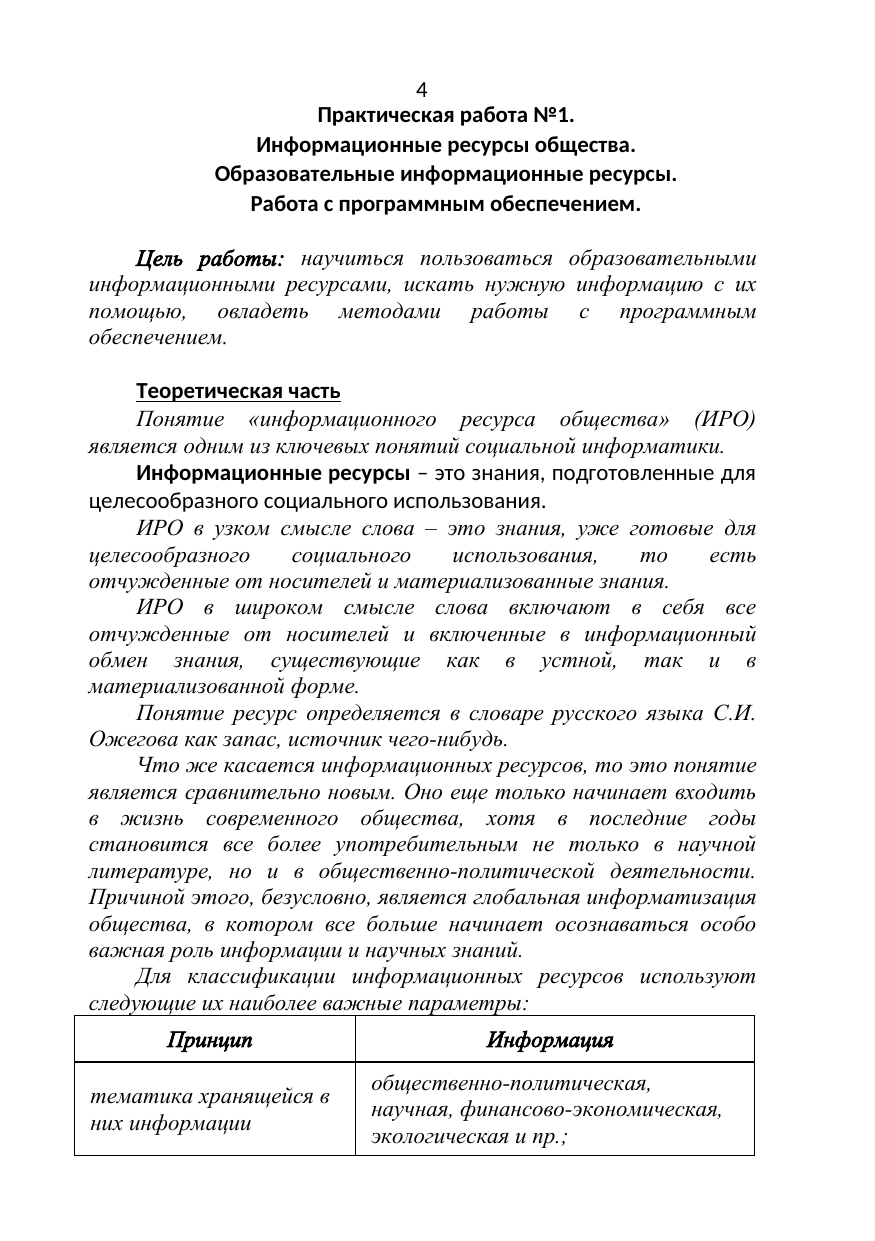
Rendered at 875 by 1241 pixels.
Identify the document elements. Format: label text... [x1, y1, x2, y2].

text Информационные ресурсы – это знания, подготовленные для целесообразного социального использования. [89, 458, 757, 514]
table_header Информация [356, 1016, 754, 1061]
table_header Принцип [75, 1016, 355, 1061]
text ИРО в широком смысле слова включают в себя все отчужденные от носителей и включенные в информационный обмен знания, существующие как в устной, так и в материализованной форме. [89, 593, 756, 699]
text Понятие «информационного ресурса общества» (ИРО) является одним из ключевых понятий социальной информатики. [89, 406, 756, 458]
text Образовательные информационные ресурсы. [59, 159, 833, 187]
text Работа с программным обеспечением. [59, 189, 833, 217]
text Теоретическая часть [136, 376, 859, 404]
table_cell тематика хранящейся в них информации [75, 1063, 355, 1155]
text Цель работы: научиться пользоваться образовательными информационными ресурсами, искать нужную информацию с их помощью, овладеть методами работы с программным обеспечением. [89, 244, 757, 349]
table_cell общественно-политическая, научная, финансово-экономическая, экологическая и пр.; [356, 1063, 754, 1155]
text Что же касается информационных ресурсов, то это понятие является сравнительно новым. Оно еще только начинает входить в жизнь современного общества, хотя в последние годы становится все более употребительным не только в научной литературе, но и в общественно-политической деятельности. Причиной этого, безусловно, является глобальная информатизация общества, в котором все больше начинает осознаваться особо важная роль информации и научных знаний. [89, 751, 756, 962]
text ИРО в узком смысле слова – это знания, уже готовые для целесообразного социального использования, то есть отчужденные от носителей и материализованные знания. [89, 514, 757, 593]
text Практическая работа №1. [59, 101, 833, 129]
text Понятие ресурс определяется в словаре русского языка С.И. Ожегова как запас, источник чего-нибудь. [89, 699, 756, 751]
text Для классификации информационных ресурсов используют следующие их наиболее важные параметры: [89, 962, 756, 1015]
text Информационные ресурсы общества. [59, 130, 833, 158]
